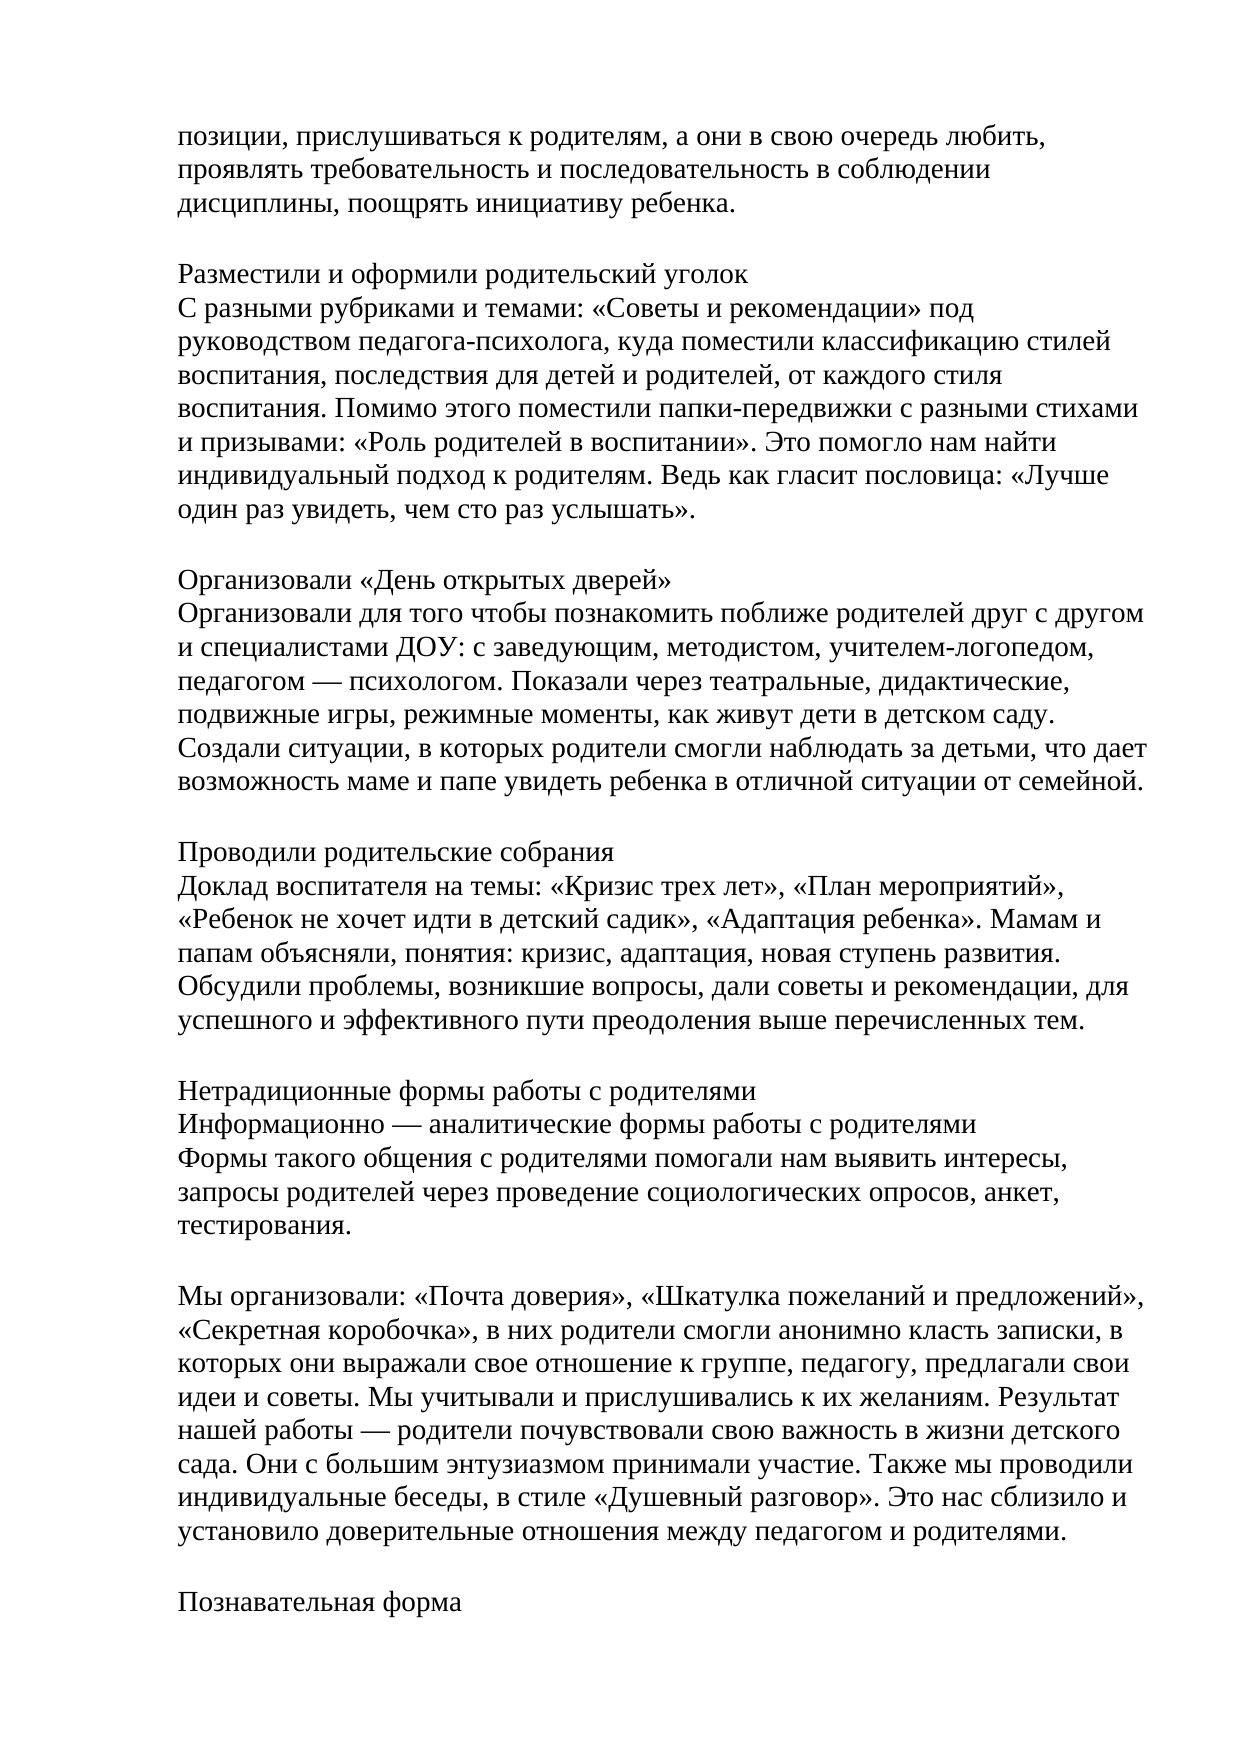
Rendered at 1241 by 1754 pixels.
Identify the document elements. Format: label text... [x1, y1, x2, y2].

text Организовали для того чтобы познакомить поближе родителей друг с другом и специалистами ДОУ: с заведующим, методистом, учителем-логопедом, педагогом — психологом. Показали через театральные, дидактические, подвижные игры, режимные моменты, как живут дети в детском саду. Создали ситуации, в которых родители смогли наблюдать за детьми, что дает возможность маме и папе увидеть ребенка в отличной ситуации от семейной. [177, 596, 1152, 797]
text Разместили и оформили родительский уголок [177, 256, 1152, 290]
text Нетрадиционные формы работы с родителями [177, 1073, 1152, 1107]
text Доклад воспитателя на темы: «Кризис трех лет», «План мероприятий», «Ребенок не хочет идти в детский садик», «Адаптация ребенка». Мамам и папам объясняли, понятия: кризис, адаптация, новая ступень развития. Обсудили проблемы, возникшие вопросы, дали советы и рекомендации, для успешного и эффективного пути преодоления выше перечисленных тем. [177, 868, 1152, 1036]
text Организовали «День открытых дверей» [177, 562, 1152, 596]
text С разными рубриками и темами: «Советы и рекомендации» под руководством педагога-психолога, куда поместили классификацию стилей воспитания, последствия для детей и родителей, от каждого стиля воспитания. Помимо этого поместили папки-передвижки с разными стихами и призывами: «Роль родителей в воспитании». Это помогло нам найти индивидуальный подход к родителям. Ведь как гласит пословица: «Лучше один раз увидеть, чем сто раз услышать». [177, 290, 1152, 524]
text Познавательная форма [177, 1584, 1152, 1618]
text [177, 118, 1152, 219]
text Информационно — аналитические формы работы с родителями [177, 1107, 1152, 1140]
text Проводили родительские собрания [177, 834, 1152, 868]
text Формы такого общения с родителями помогали нам выявить интересы, запросы родителей через проведение социологических опросов, анкет, тестирования. [177, 1140, 1152, 1241]
text Мы организовали: «Почта доверия», «Шкатулка пожеланий и предложений», «Секретная коробочка», в них родители смогли анонимно класть записки, в которых они выражали свое отношение к группе, педагогу, предлагали свои идеи и советы. Мы учитывали и прислушивались к их желаниям. Результат нашей работы — родители почувствовали свою важность в жизни детского сада. Они с большим энтузиазмом принимали участие. Также мы проводили индивидуальные беседы, в стиле «Душевный разговор». Это нас сблизило и установило доверительные отношения между педагогом и родителями. [177, 1278, 1152, 1547]
